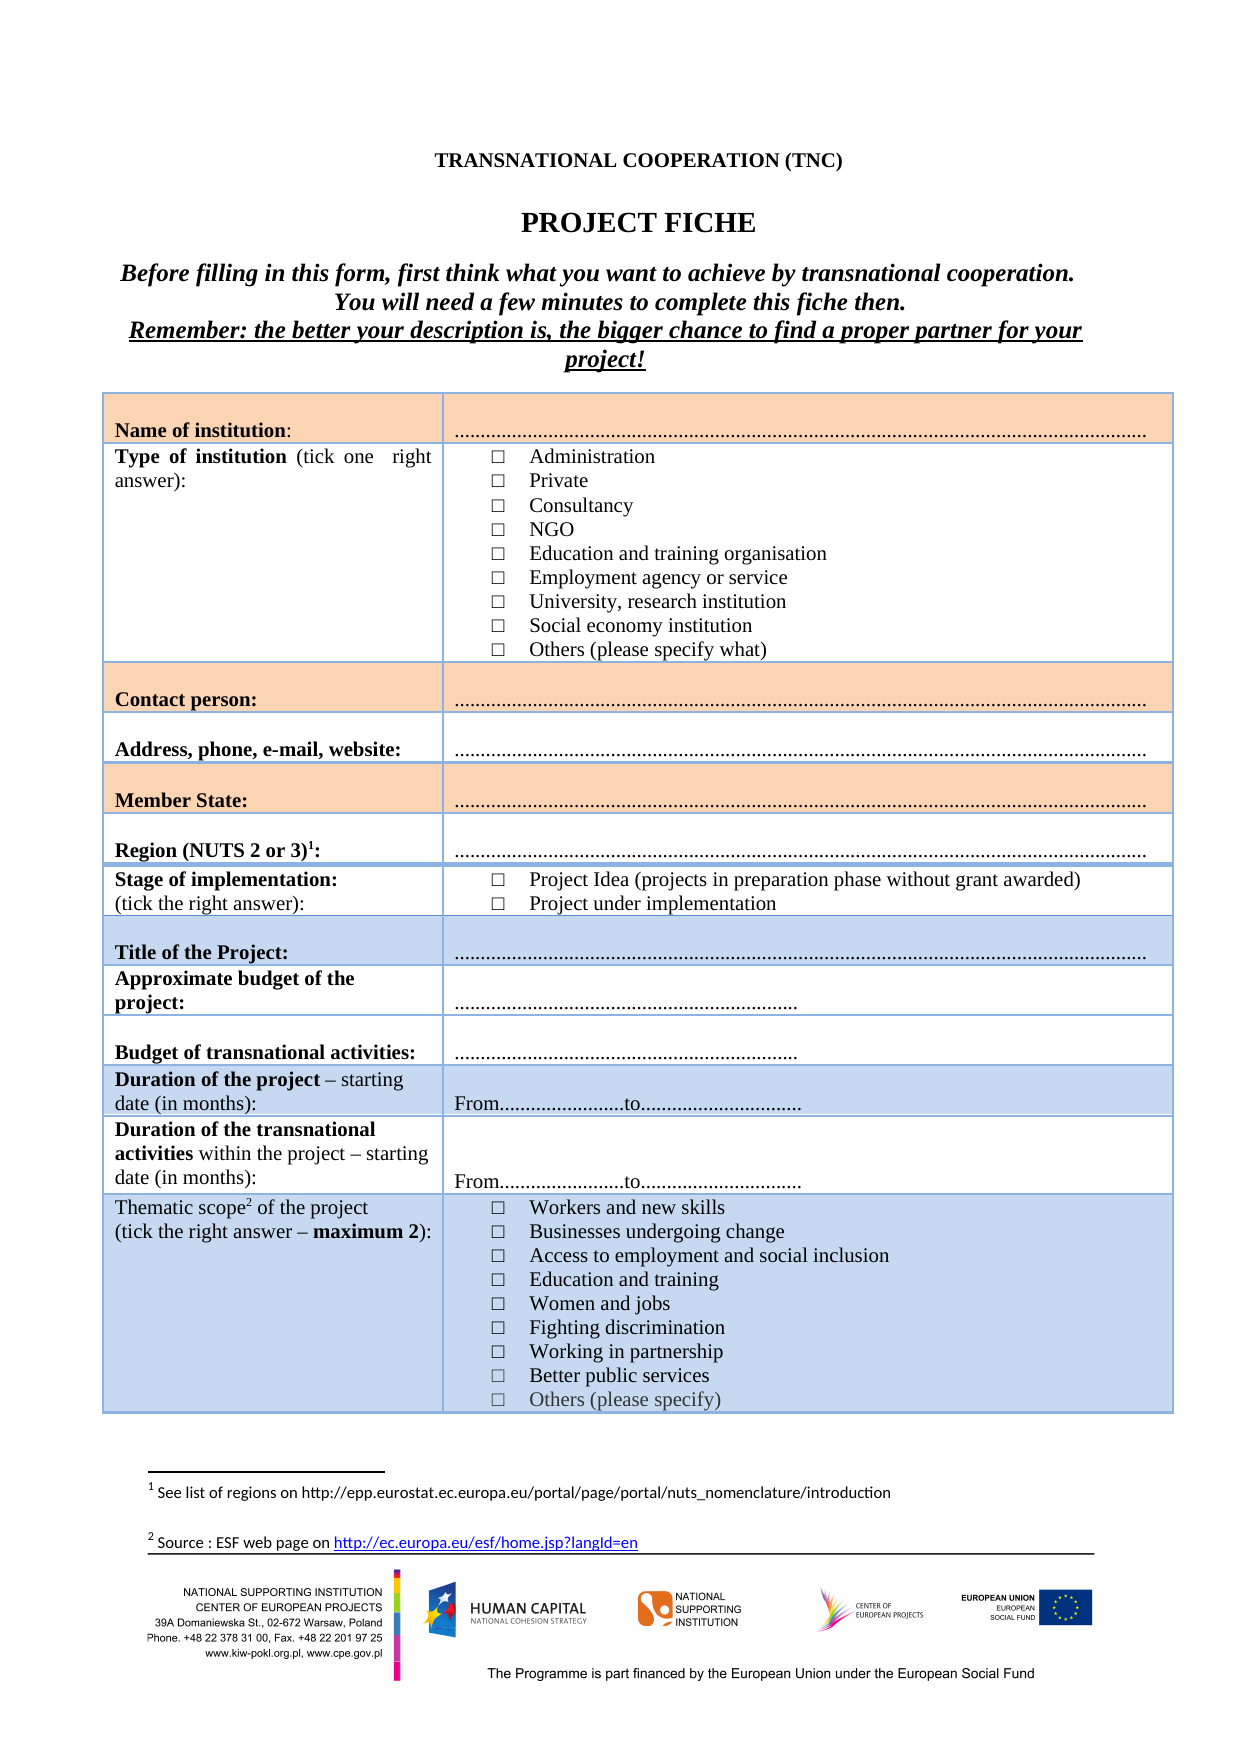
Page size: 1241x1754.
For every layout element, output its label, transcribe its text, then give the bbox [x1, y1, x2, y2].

table_cell Duration of the transnational activities within the project – starting date (in months): [104, 1117, 442, 1193]
table_cell ..................................................................................................................................... [444, 764, 1172, 812]
table_cell ..................................................................................................................................... [444, 814, 1172, 862]
table_cell Administration Private Consultancy NGO Education and training organisation Employment agency or service University, research institution Social economy institution Others (please specify what) [444, 444, 1172, 661]
table_cell : [104, 764, 442, 812]
table_cell Stage of implementation: (tick the right answer): [104, 867, 442, 914]
text You will need a few minutes to complete this fiche then. [148, 287, 1093, 315]
table_cell Approximate budget of the project: [104, 966, 442, 1014]
table_cell Workers and new skills Businesses undergoing change Access to employment and social inclusion Education and training Women and jobs Fighting discrimination Working in partnership Better public services Others (please specify) [444, 1195, 1172, 1411]
table_header ..................................................................................................................................... [444, 394, 1172, 442]
table_cell ..................................................................................................................................... [444, 916, 1172, 964]
table_header Name of institution: [104, 394, 442, 442]
table_cell From........................to............................... [444, 1066, 1172, 1114]
table_cell Budget of transnational activities: [104, 1016, 442, 1064]
picture [147, 1553, 1095, 1681]
table_cell Contact person: [104, 663, 442, 711]
table_cell Project Idea (projects in preparation phase without grant awarded) Project under implementation [444, 867, 1172, 914]
table_cell Address, phone, e-mail, website: [104, 713, 442, 761]
table_cell Title of the Project: [104, 916, 442, 964]
text Remember: the better your description is, the bigger chance to find a proper partner for your project! [118, 315, 1093, 373]
table_cell .................................................................. [444, 1016, 1172, 1064]
text Before filling in this form, first think what you want to achieve by transnational cooperation. [103, 258, 1093, 287]
table_cell Thematic scope of the project (tick the right answer – maximum 2): [104, 1195, 442, 1411]
table_cell From........................to............................... [444, 1117, 1172, 1193]
table_cell ..................................................................................................................................... [444, 713, 1172, 761]
table_cell Type of institution (tick one right answer): [104, 444, 442, 661]
text PROJECT FICHE [185, 205, 1093, 239]
text TRANSNATIONAL COOPERATION (TNC) [185, 148, 1093, 172]
table_cell Region (NUTS 2 or 3): [104, 814, 442, 862]
table_cell Duration of the project – starting date (in months): [104, 1066, 442, 1114]
table_cell .................................................................. [444, 966, 1172, 1014]
table_cell ..................................................................................................................................... [444, 663, 1172, 711]
